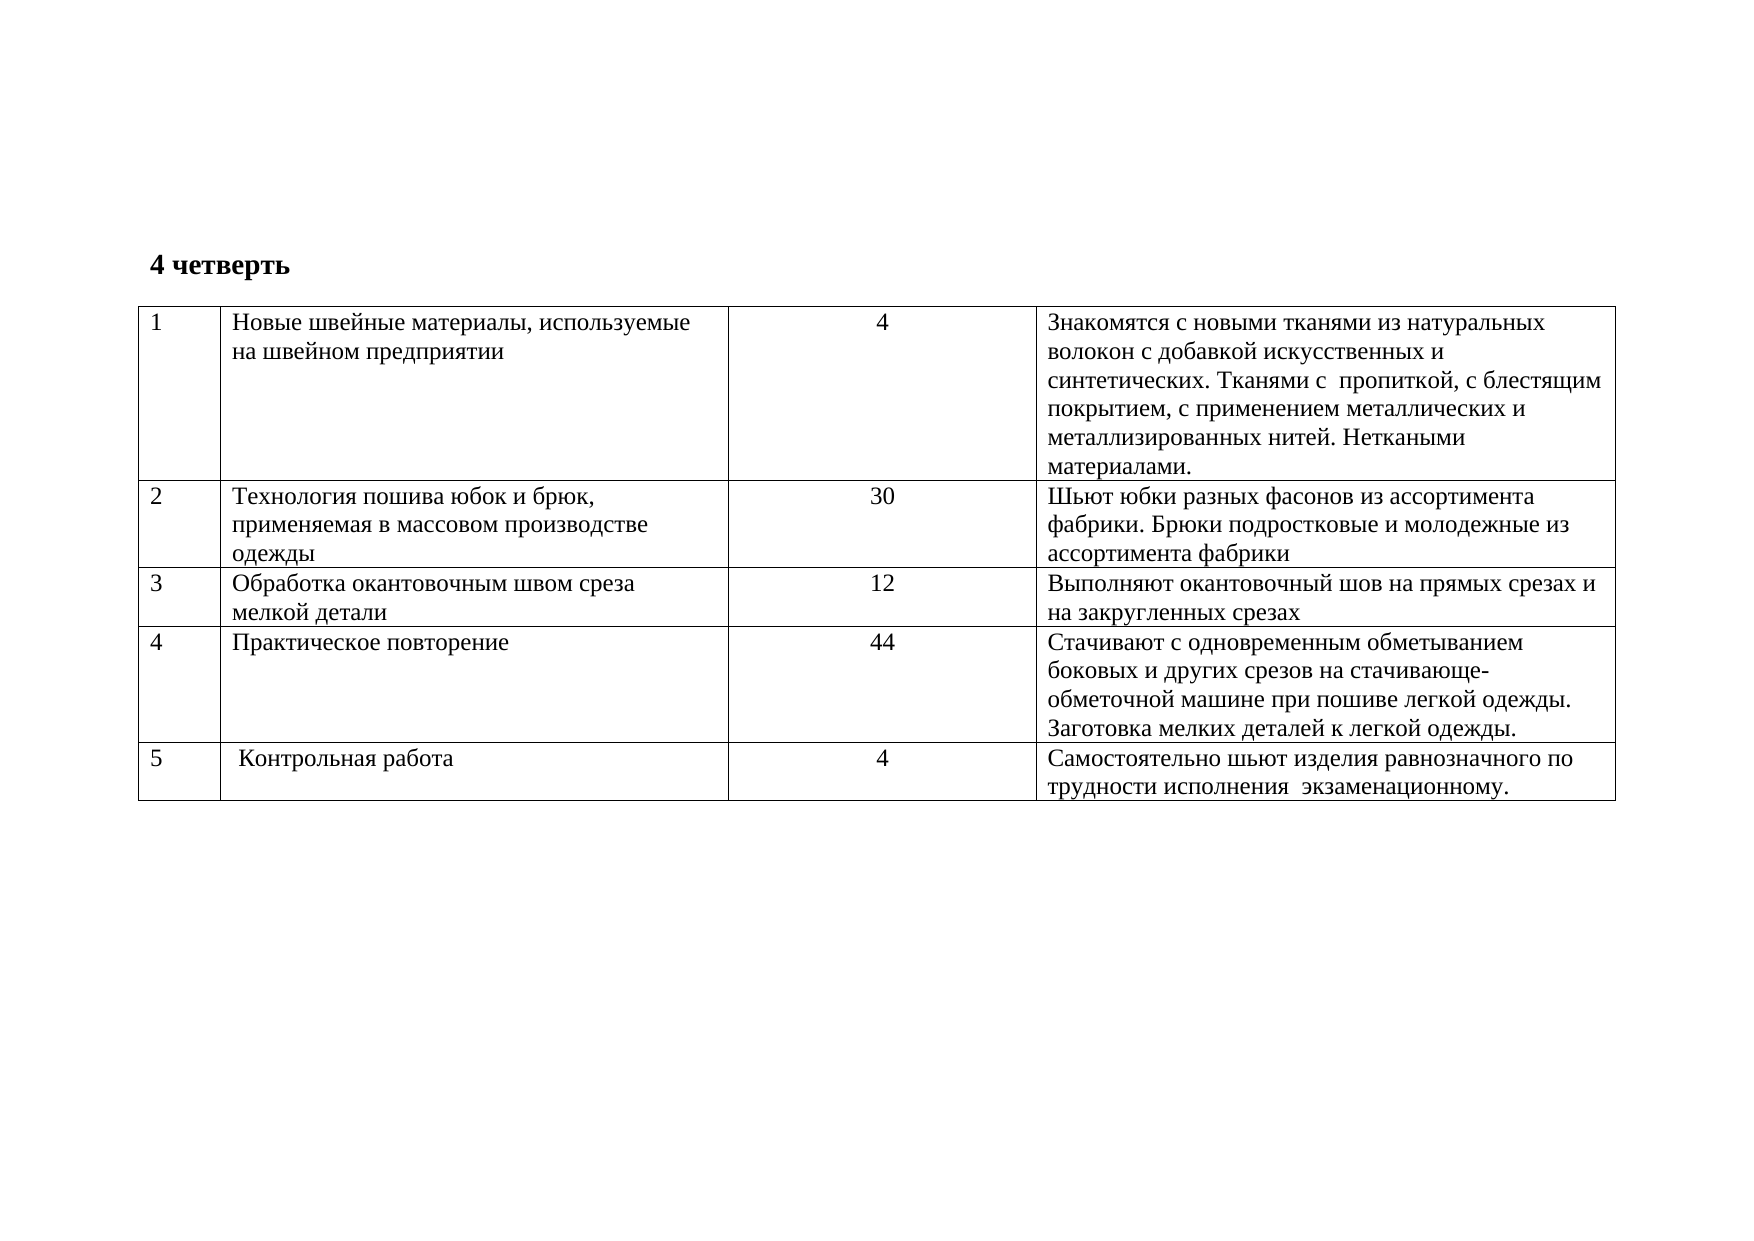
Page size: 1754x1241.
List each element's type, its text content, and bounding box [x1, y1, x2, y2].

table_cell 4 [139, 627, 220, 742]
table_cell 12 [729, 568, 1036, 626]
table_header Новые швейные материалы, используемые на швейном предприятии [221, 307, 728, 480]
table_header 4 [729, 307, 1036, 480]
table_cell Самостоятельно шьют изделия равнозначного по трудности исполнения экзаменационному. [1037, 743, 1615, 800]
table_cell Контрольная работа [221, 743, 728, 800]
table_cell 5 [139, 743, 220, 800]
table_cell 2 [139, 481, 220, 567]
table_cell 30 [729, 481, 1036, 567]
text 4 четверть [150, 247, 1604, 280]
table_cell 3 [139, 568, 220, 626]
table_cell 4 [729, 743, 1036, 800]
table_cell 44 [729, 627, 1036, 742]
table_cell Шьют юбки разных фасонов из ассортимента фабрики. Брюки подростковые и молодежные из ассортимента фабрики [1037, 481, 1615, 567]
table_cell Технология пошива юбок и брюк, применяемая в массовом производстве одежды [221, 481, 728, 567]
table_cell Обработка окантовочным швом среза мелкой детали [221, 568, 728, 626]
table_cell Практическое повторение [221, 627, 728, 742]
table_cell Стачивают с одновременным обметыванием боковых и других срезов на стачивающе-обметочной машине при пошиве легкой одежды. Заготовка мелких деталей к легкой одежды. [1037, 627, 1615, 742]
table_header 1 [139, 307, 220, 480]
table_header Знакомятся с новыми тканями из натуральных волокон с добавкой искусственных и синтетических. Тканями с пропиткой, с блестящим покрытием, с применением металлических и металлизированных нитей. Неткаными материалами. [1037, 307, 1615, 480]
table_cell Выполняют окантовочный шов на прямых срезах и на закругленных срезах [1037, 568, 1615, 626]
